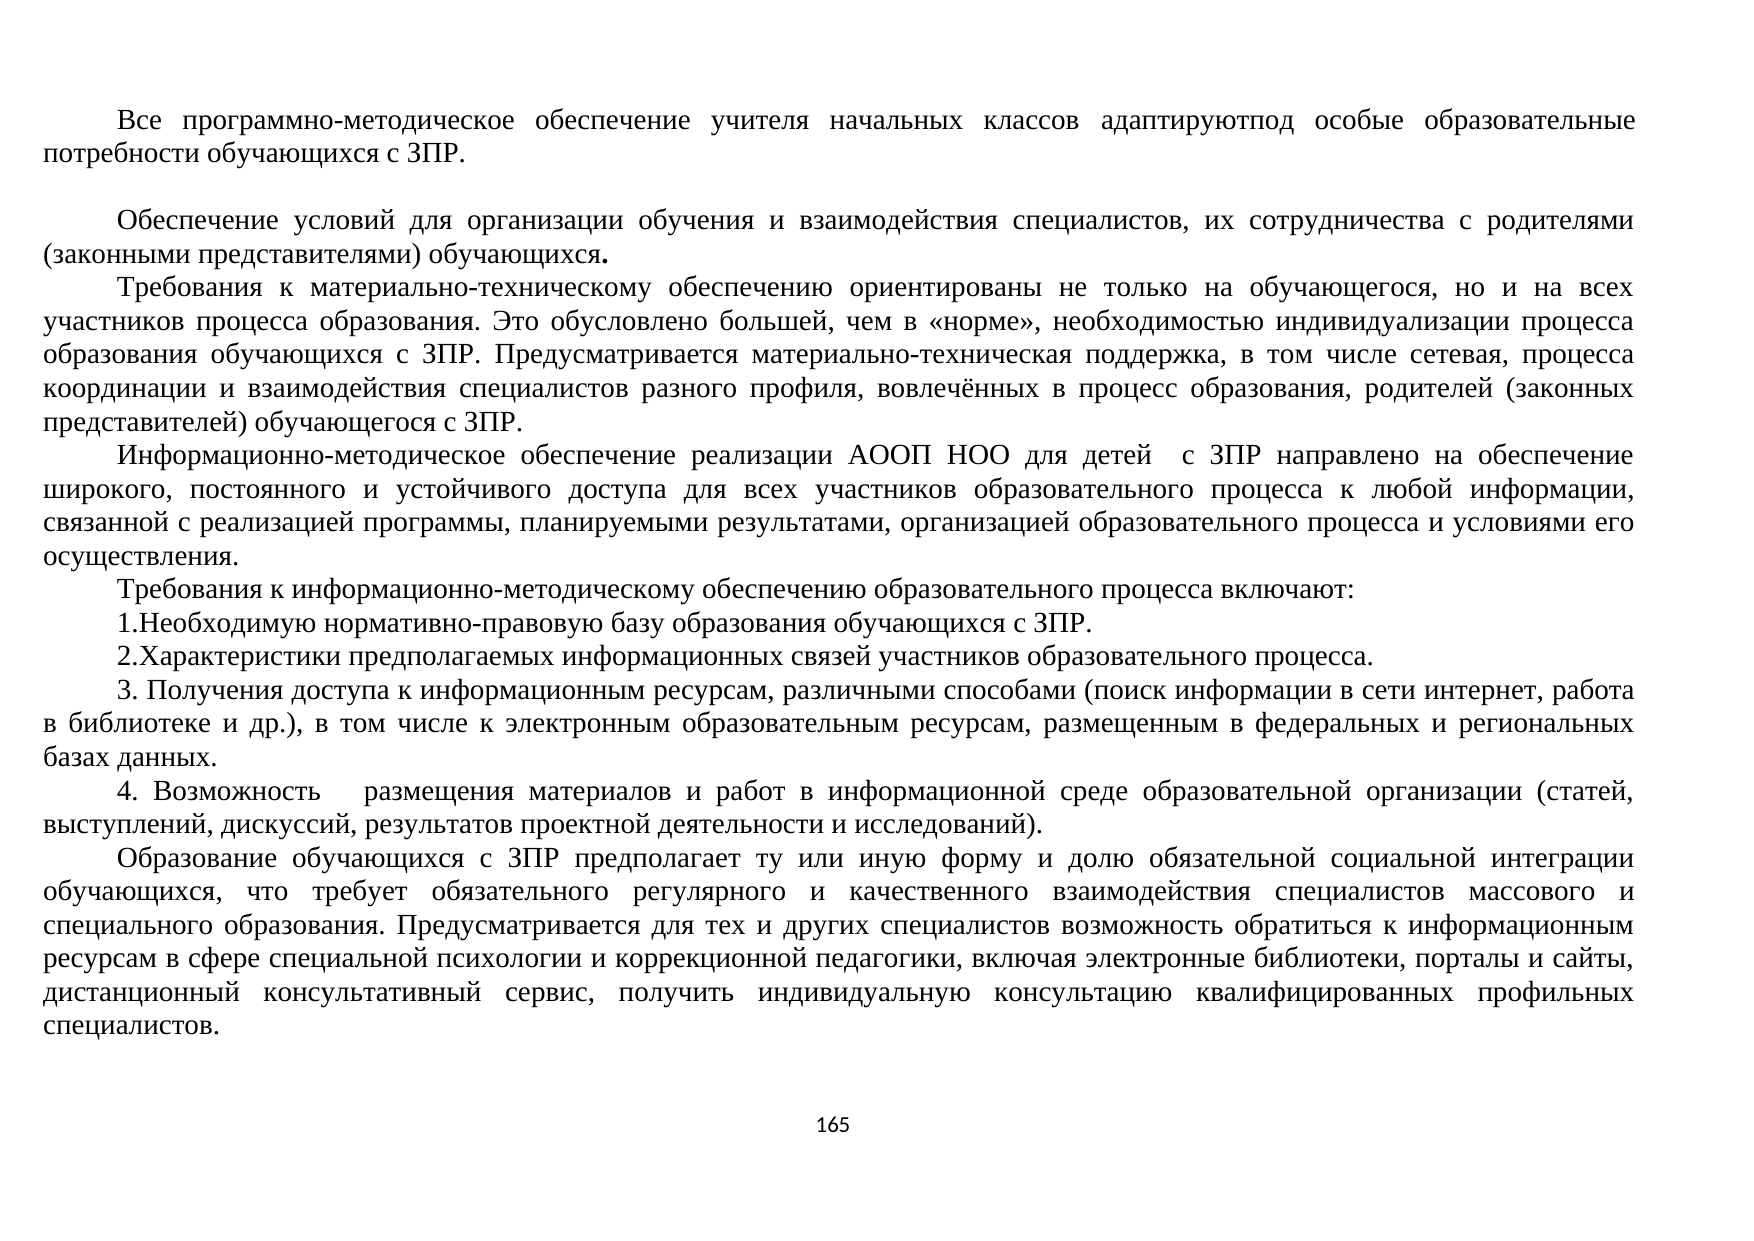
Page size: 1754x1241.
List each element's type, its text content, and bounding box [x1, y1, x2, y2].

text 4. Возможность размещения материалов и работ в информационной среде образовательной организации (статей, выступлений, дискуссий, результатов проектной деятельности и исследований). [43, 773, 1636, 840]
text 2.Характеристики предполагаемых информационных связей участников образовательного процесса. [43, 638, 1636, 672]
text 3. Получения доступа к информационным ресурсам, различными способами (поиск информации в сети интернет, работа в библиотеке и др.), в том числе к электронным образовательным ресурсам, размещенным в федеральных и региональных базах данных. [43, 672, 1636, 773]
text Информационно-методическое обеспечение реализации АООП НОО для детей с ЗПР направлено на обеспечение широкого, постоянного и устойчивого доступа для всех участников образовательного процесса к любой информации, связанной с реализацией программы, планируемыми результатами, организацией образовательного процесса и условиями его осуществления. [43, 437, 1636, 571]
text Все программно-методическое обеспечение учителя начальных классов адаптируютпод особые образовательные потребности обучающихся с ЗПР. [43, 102, 1636, 169]
text Требования к информационно-методическому обеспечению образовательного процесса включают: [43, 571, 1636, 605]
text Образование обучающихся с ЗПР предполагает ту или иную форму и долю обязательной социальной интеграции обучающихся, что требует обязательного регулярного и качественного взаимодействия специалистов массового и специального образования. Предусматривается для тех и других специалистов возможность обратиться к информационным ресурсам в сфере специальной психологии и коррекционной педагогики, включая электронные библиотеки, порталы и сайты, дистанционный консультативный сервис, получить индивидуальную консультацию квалифицированных профильных специалистов. [43, 840, 1636, 1041]
text Требования к материально-техническому обеспечению ориентированы не только на обучающегося, но и на всех участников процесса образования. Это обусловлено большей, чем в «норме», необходимостью индивидуализации процесса образования обучающихся с ЗПР. Предусматривается материально-техническая поддержка, в том числе сетевая, процесса координации и взаимодействия специалистов разного профиля, вовлечённых в процесс образования, родителей (законных представителей) обучающегося с ЗПР. [43, 269, 1636, 437]
text 1.Необходимую нормативно-правовую базу образования обучающихся с ЗПР. [43, 605, 1636, 638]
text Обеспечение условий для организации обучения и взаимодействия специалистов, их сотрудничества с родителями (законными представителями) обучающихся. [43, 202, 1636, 269]
